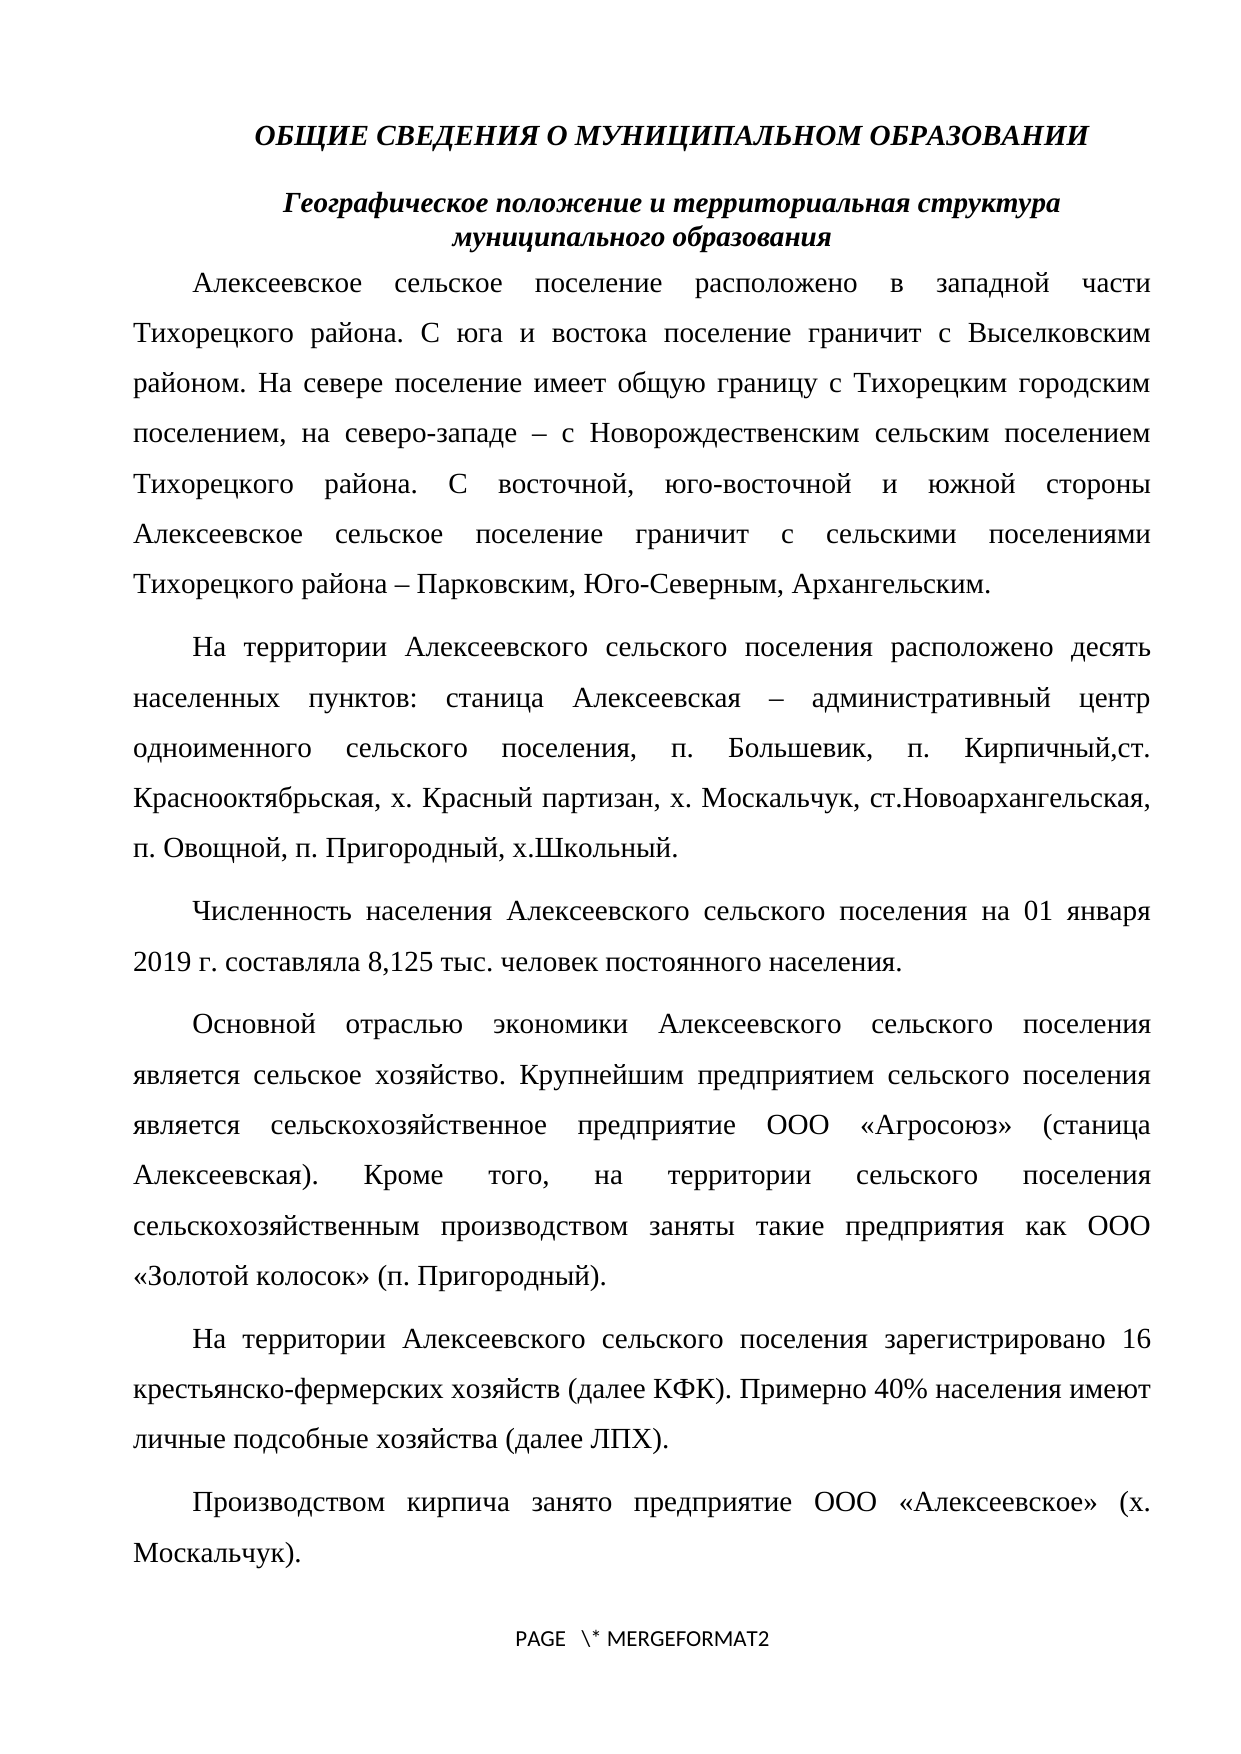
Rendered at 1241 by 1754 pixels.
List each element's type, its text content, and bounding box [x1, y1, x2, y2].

text ОБЩИЕ СВЕДЕНИЯ О МУНИЦИПАЛЬНОМ ОБРАЗОВАНИИ [133, 118, 1152, 152]
text На территории Алексеевского сельского поселения расположено десять населенных пунктов: станица Алексеевская – административный центр одноименного сельского поселения, п. Большевик, п. Кирпичный,ст. Краснооктябрьская, х. Красный партизан, х. Москальчук, ст.Новоархангельская, п. Овощной, п. Пригородный, х.Школьный. [133, 629, 1152, 864]
text Алексеевское сельское поселение расположено в западной части Тихорецкого района. С юга и востока поселение граничит с Выселковским районом. На севере поселение имеет общую границу с Тихорецким городским поселением, на северо-западе – с Новорождественским сельским поселением Тихорецкого района. С восточной, юго-восточной и южной стороны Алексеевское сельское поселение граничит с сельскими поселениями Тихорецкого района – Парковским, Юго-Северным, Архангельским. [133, 265, 1152, 600]
text Основной отраслью экономики Алексеевского сельского поселения является сельское хозяйство. Крупнейшим предприятием сельского поселения является сельскохозяйственное предприятие ООО «Агросоюз» (станица Алексеевская). Кроме того, на территории сельского поселения сельскохозяйственным производством заняты такие предприятия как ООО «Золотой колосок» (п. Пригородный). [133, 1007, 1152, 1292]
text Производством кирпича занято предприятие ООО «Алексеевское» (х. Москальчук). [133, 1484, 1152, 1568]
text Численность населения Алексеевского сельского поселения на 01 января 2019 г. составляла 8,125 тыс. человек постоянного населения. [133, 893, 1152, 977]
text Географическое положение и территориальная структура муниципального образования [133, 185, 1152, 252]
text На территории Алексеевского сельского поселения зарегистрировано 16 крестьянско-фермерских хозяйств (далее КФК). Примерно 40% населения имеют личные подсобные хозяйства (далее ЛПХ). [133, 1321, 1152, 1455]
